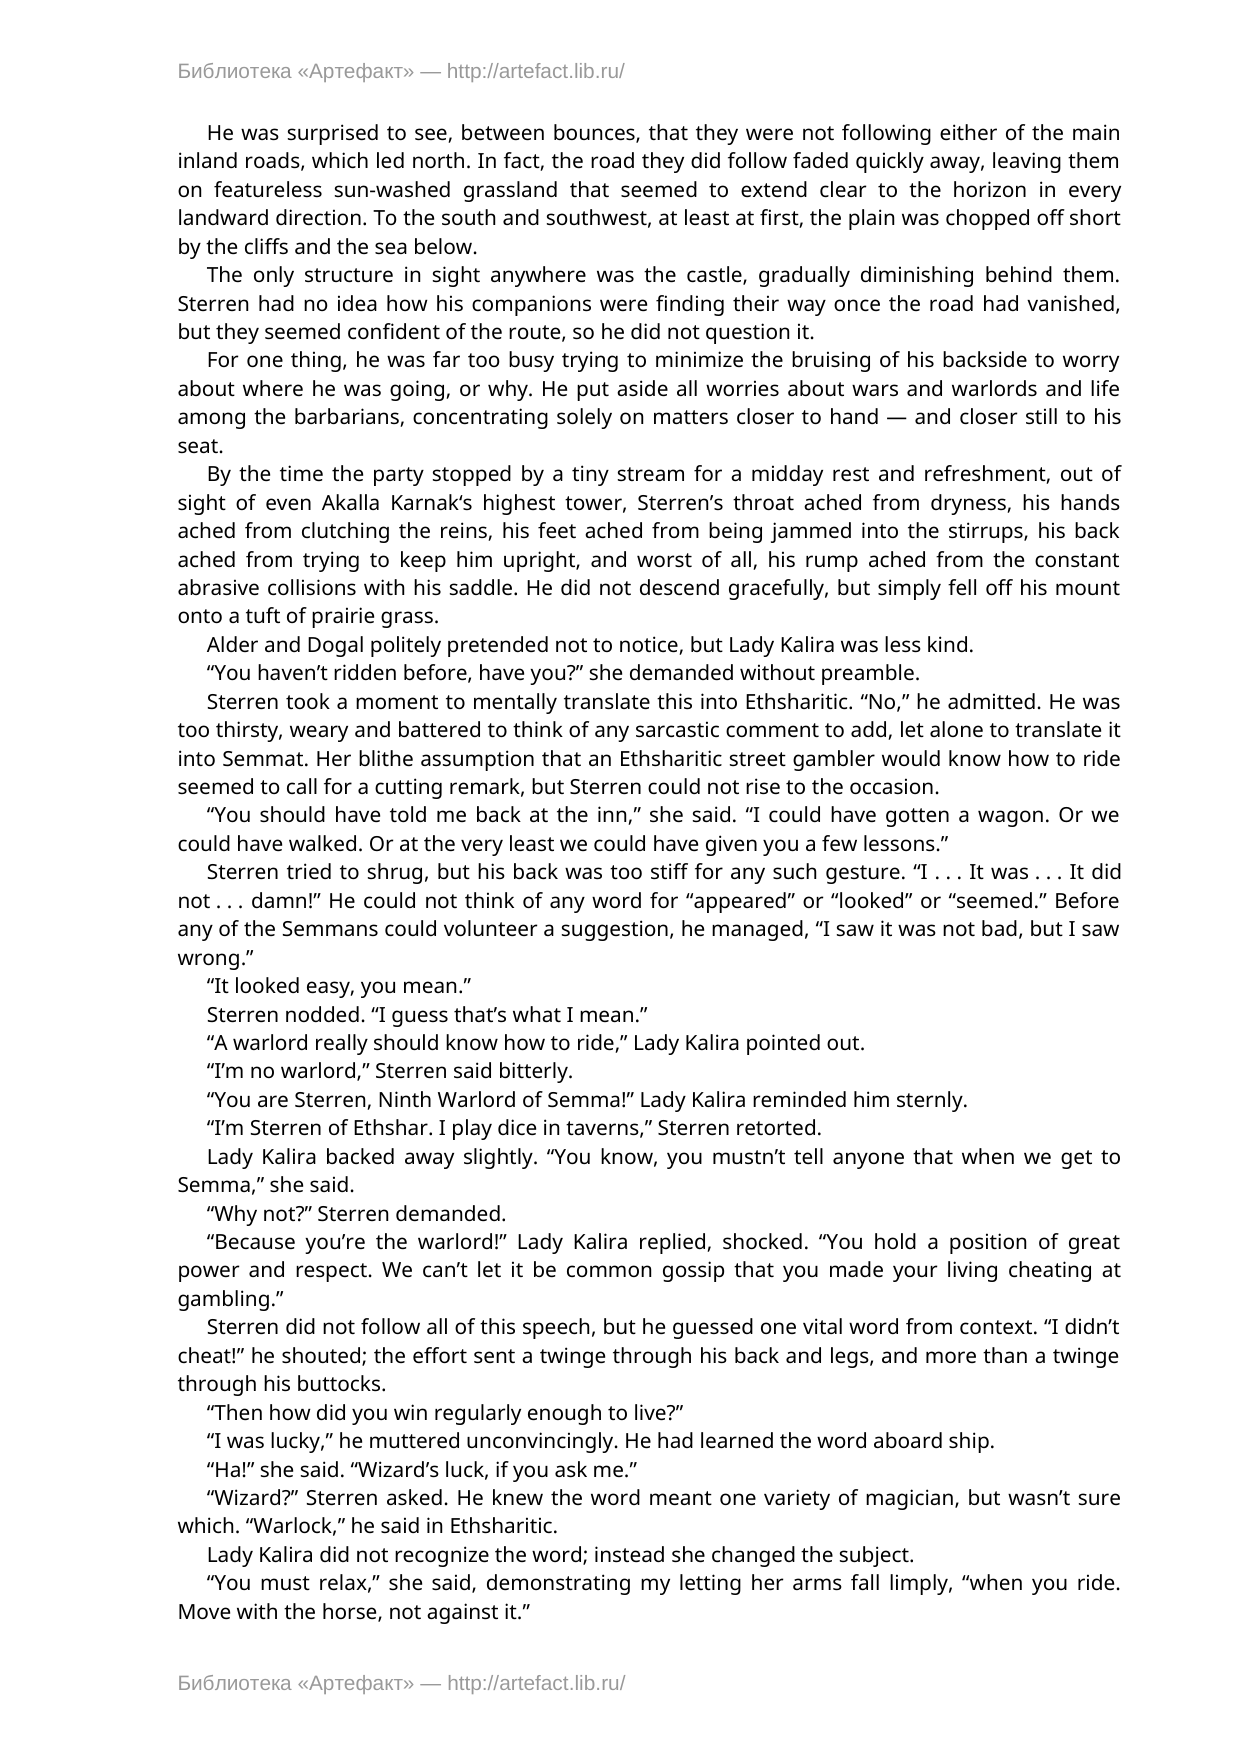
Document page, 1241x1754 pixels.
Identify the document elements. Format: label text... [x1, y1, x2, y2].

text “I was lucky,” he muttered unconvincingly. He had learned the word aboard ship. [177, 1426, 1122, 1455]
text “Wizard?” Sterren asked. He knew the word meant one variety of magician, but wasn’t sure which. “Warlock,” he said in Ethsharitic. [177, 1483, 1122, 1540]
text “You are Sterren, Ninth Warlord of Semma!” Lady Kalira reminded him sternly. [177, 1085, 1122, 1113]
text “I’m Sterren of Ethshar. I play dice in taverns,” Sterren retorted. [177, 1113, 1122, 1142]
text “A warlord really should know how to ride,” Lady Kalira pointed out. [177, 1028, 1122, 1057]
text Sterren tried to shrug, but his back was too stiff for any such gesture. “I . . . It was . . . It did not . . . damn!” He could not think of any word for “appeared” or “looked” or “seemed.” Before any of the Semmans could volunteer a suggestion, he managed, “I saw it was not bad, but I saw wrong.” [177, 857, 1122, 971]
text Sterren took a moment to mentally translate this into Ethsharitic. “No,” he admitted. He was too thirsty, weary and battered to think of any sarcastic comment to add, let alone to translate it into Semmat. Her blithe assumption that an Ethsharitic street gambler would know how to ride seemed to call for a cutting remark, but Sterren could not rise to the occasion. [177, 687, 1122, 801]
text Sterren did not follow all of this speech, but he guessed one vital word from context. “I didn’t cheat!” he shouted; the effort sent a twinge through his back and legs, and more than a twinge through his buttocks. [177, 1312, 1122, 1398]
text “It looked easy, you mean.” [177, 971, 1122, 1000]
text “Ha!” she said. “Wizard’s luck, if you ask me.” [177, 1455, 1122, 1483]
text Sterren nodded. “I guess that’s what I mean.” [177, 1000, 1122, 1028]
text For one thing, he was far too busy trying to minimize the bruising of his backside to worry about where he was going, or why. He put aside all worries about wars and warlords and life among the barbarians, concentrating solely on matters closer to hand — and closer still to his seat. [177, 346, 1122, 459]
text Alder and Dogal politely pretended not to notice, but Lady Kalira was less kind. [177, 630, 1122, 658]
text “I’m no warlord,” Sterren said bitterly. [177, 1057, 1122, 1085]
text “You must relax,” she said, demonstrating my letting her arms fall limply, “when you ride. Move with the horse, not against it.” [177, 1568, 1122, 1625]
text He was surprised to see, between bounces, that they were not following either of the main inland roads, which led north. In fact, the road they did follow faded quickly away, leaving them on featureless sun-washed grassland that seemed to extend clear to the horizon in every landward direction. To the south and southwest, at least at first, the plain was chopped off short by the cliffs and the sea below. [177, 118, 1122, 260]
text “Then how did you win regularly enough to live?” [177, 1398, 1122, 1426]
text By the time the party stopped by a tiny stream for a midday rest and refreshment, out of sight of even Akalla Karnak‘s highest tower, Sterren’s throat ached from dryness, his hands ached from clutching the reins, his feet ached from being jammed into the stirrups, his back ached from trying to keep him upright, and worst of all, his rump ached from the constant abrasive collisions with his saddle. He did not descend gracefully, but simply fell off his mount onto a tuft of prairie grass. [177, 459, 1122, 630]
text Lady Kalira backed away slightly. “You know, you mustn’t tell anyone that when we get to Semma,” she said. [177, 1142, 1122, 1199]
text “You haven’t ridden before, have you?” she demanded without preamble. [177, 658, 1122, 687]
text Lady Kalira did not recognize the word; instead she changed the subject. [177, 1540, 1122, 1568]
text “Because you’re the warlord!” Lady Kalira replied, shocked. “You hold a position of great power and respect. We can’t let it be common gossip that you made your living cheating at gambling.” [177, 1227, 1122, 1312]
text The only structure in sight anywhere was the castle, gradually diminishing behind them. Sterren had no idea how his companions were finding their way once the road had vanished, but they seemed confident of the route, so he did not question it. [177, 260, 1122, 346]
text “Why not?” Sterren demanded. [177, 1199, 1122, 1227]
text “You should have told me back at the inn,” she said. “I could have gotten a wagon. Or we could have walked. Or at the very least we could have given you a few lessons.” [177, 801, 1122, 857]
